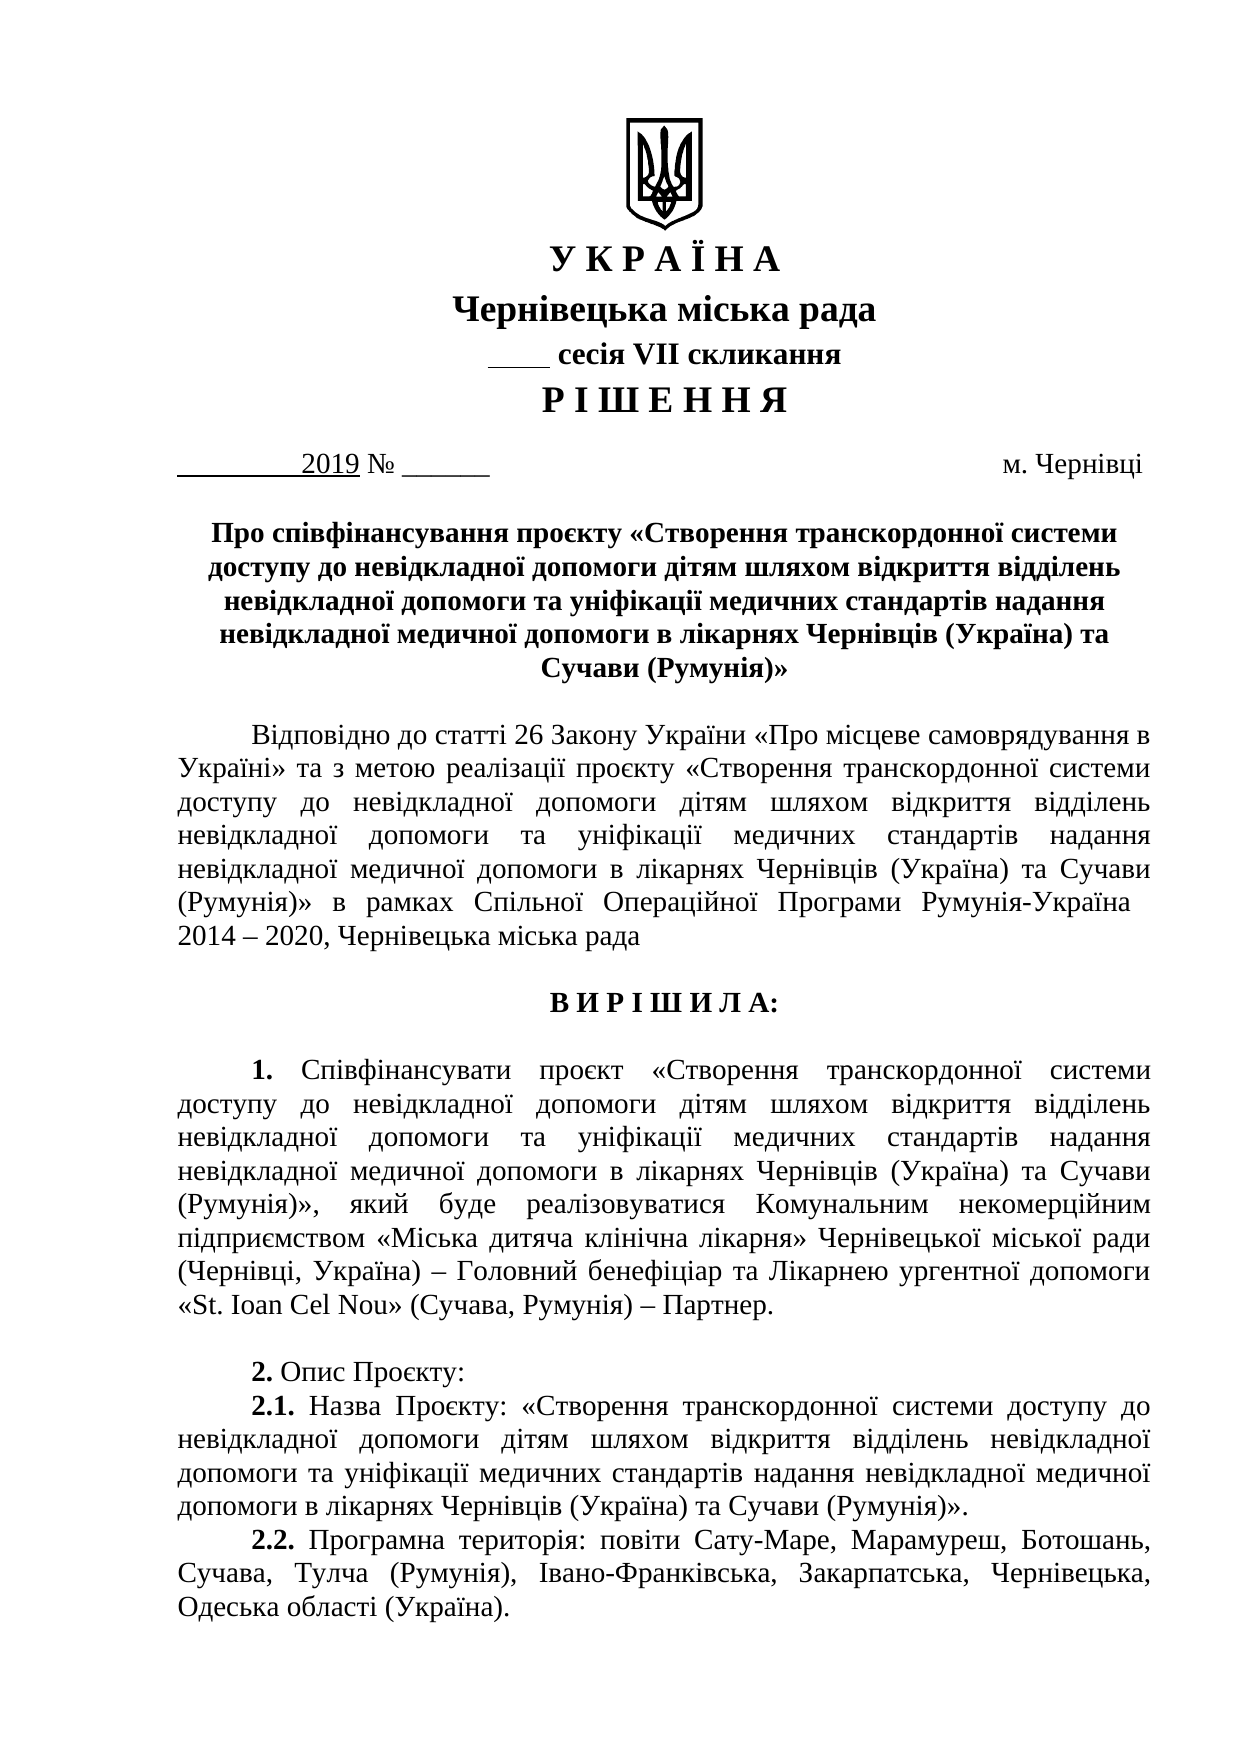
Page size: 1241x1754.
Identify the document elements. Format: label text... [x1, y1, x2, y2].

text сесія VІI скликання [177, 336, 1152, 372]
text Чернівецька міська рада [177, 286, 1152, 329]
text 2019 № ______ м. Чернівці [177, 446, 1152, 480]
text 2.1. Назва Проєкту: «Створення транскордонної системи доступу до невідкладної допомоги дітям шляхом відкриття відділень невідкладної допомоги та уніфікації медичних стандартів надання невідкладної медичної допомоги в лікарнях Чернівців (Україна) та Сучави (Румунія)». [177, 1388, 1152, 1522]
subtitle Р І Ш Е Н Н Я [177, 378, 1152, 421]
text 2. Опис Проєкту: [177, 1354, 1152, 1388]
text 2.2. Програмна територія: повіти Сату-Маре, Марамуреш, Ботошань, Сучава, Тулча (Румунія), Івано-Франківська, Закарпатська, Чернівецька, Одеська області (Україна). [177, 1522, 1152, 1622]
text В И Р І Ш И Л А: [177, 985, 1152, 1019]
text Про співфінансування проєкту «Створення транскордонної системи доступу до невідкладної допомоги дітям шляхом відкриття відділень невідкладної допомоги та уніфікації медичних стандартів надання невідкладної медичної допомоги в лікарнях Чернівців (Україна) та Сучави (Румунія)» [177, 516, 1152, 683]
text Відповідно до статті 26 Закону України «Про місцеве самоврядування в Україні» та з метою реалізації проєкту «Створення транскордонної системи доступу до невідкладної допомоги дітям шляхом відкриття відділень невідкладної допомоги та уніфікації медичних стандартів надання невідкладної медичної допомоги в лікарнях Чернівців (Україна) та Сучави (Румунія)» в рамках Спільної Операційної Програми Румунія-Україна 2014 – 2020, Чернівецька міська рада [177, 717, 1152, 952]
text 1. Співфінансувати проєкт «Створення транскордонної системи доступу до невідкладної допомоги дітям шляхом відкриття відділень невідкладної допомоги та уніфікації медичних стандартів надання невідкладної медичної допомоги в лікарнях Чернівців (Україна) та Сучави (Румунія)», який буде реалізовуватися Комунальним некомерційним підприємством «Міська дитяча клінічна лікарня» Чернівецької міської ради (Чернівці, Україна) – Головний бенефіціар та Лікарнею ургентної допомоги «St. Ioan Cel Nou» (Сучава, Румунія) – Партнер. [177, 1052, 1152, 1321]
text У К Р А Ї Н А [177, 237, 1152, 280]
